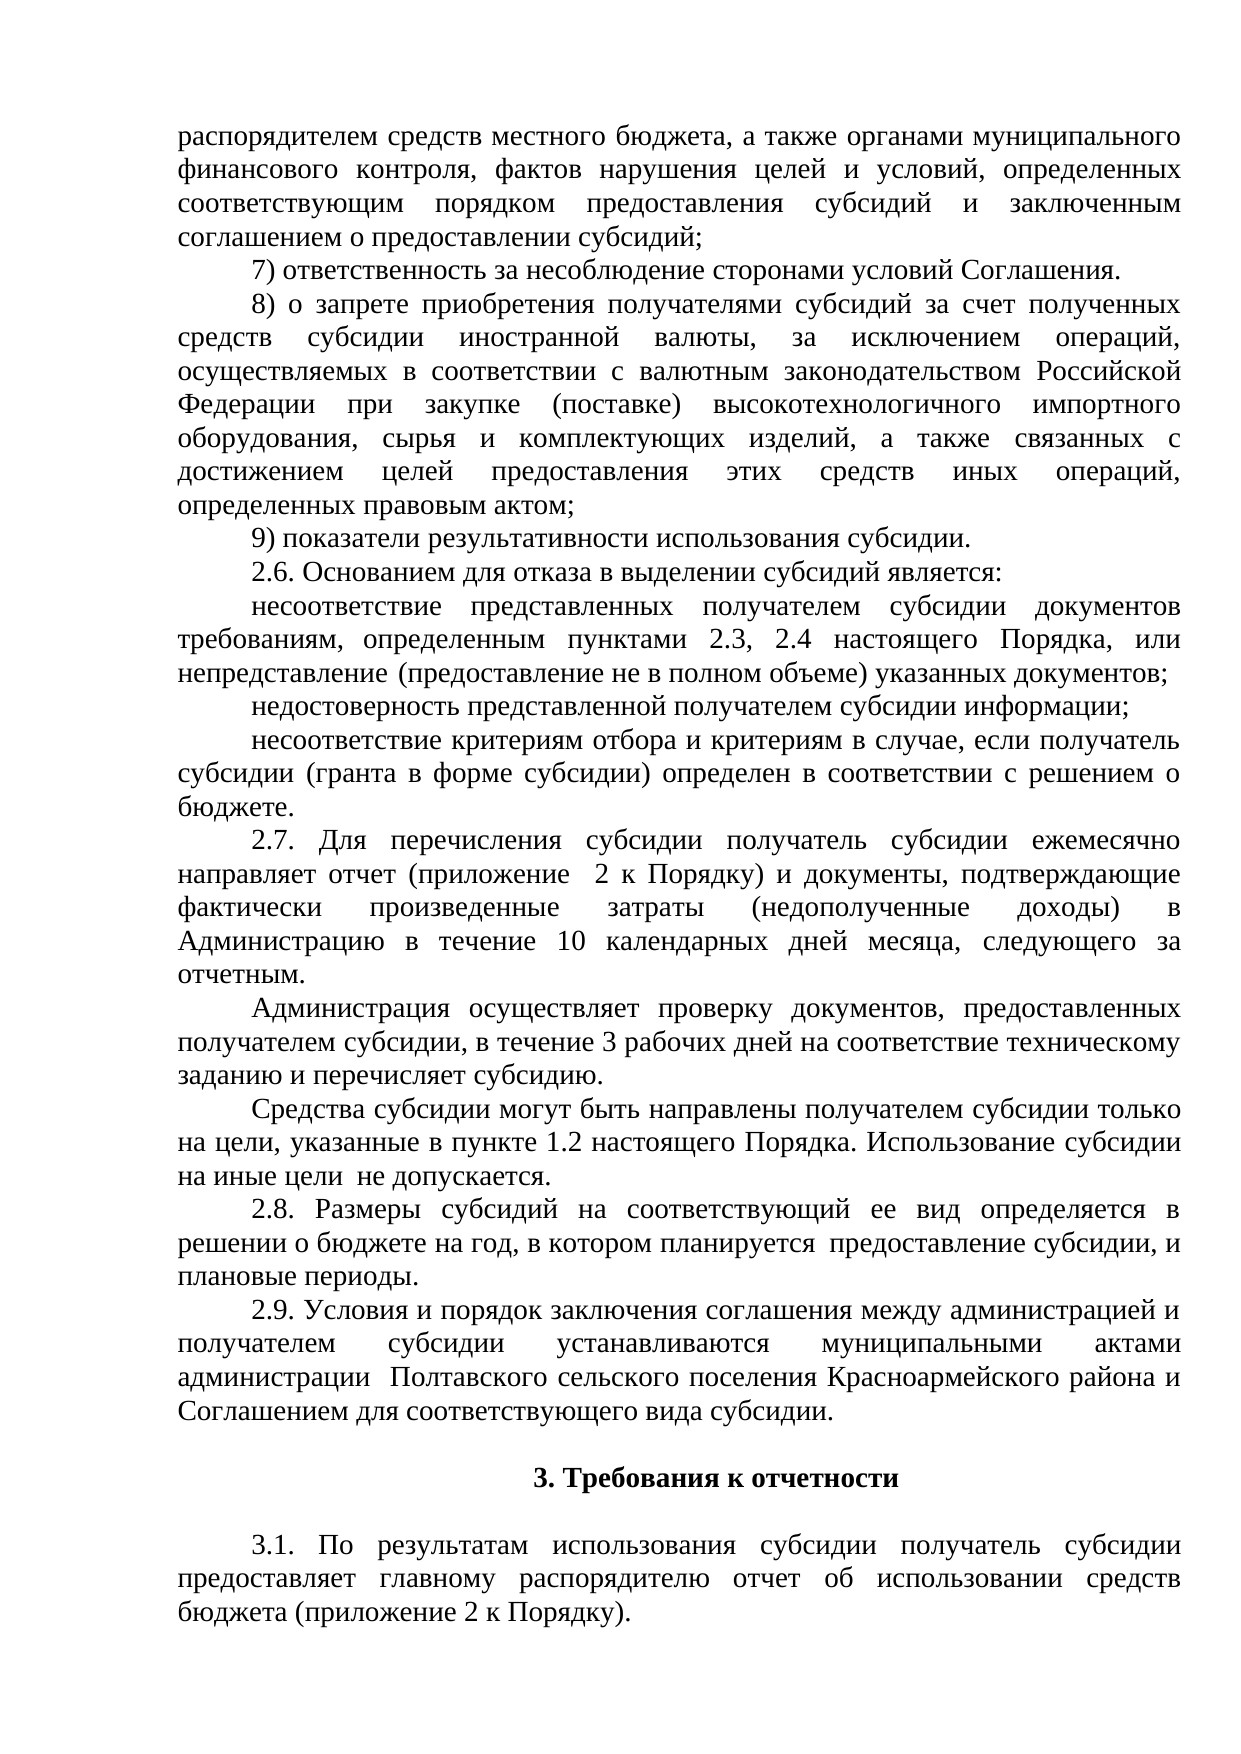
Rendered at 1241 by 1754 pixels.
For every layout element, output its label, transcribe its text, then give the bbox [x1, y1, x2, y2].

list 7) ответственность за несоблюдение сторонами условий Соглашения. [177, 252, 1181, 286]
text 2.7. Для перечисления субсидии получатель субсидии ежемесячно направляет отчет (приложение 2 к Порядку) и документы, подтверждающие фактически произведенные затраты (недополученные доходы) в Администрацию в течение 10 календарных дней месяца, следующего за отчетным. [177, 822, 1181, 990]
text 2.6. Основанием для отказа в выделении субсидий является: [177, 554, 1181, 588]
text 2.8. Размеры субсидий на соответствующий ее вид определяется в решении о бюджете на год, в котором планируется предоставление субсидии, и плановые периоды. [177, 1191, 1181, 1292]
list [177, 118, 1181, 252]
text 2.9. Условия и порядок заключения соглашения между администрацией и получателем субсидии устанавливаются муниципальными актами администрации Полтавского сельского поселения Красноармейского района и Соглашением для соответствующего вида субсидии. [177, 1292, 1181, 1426]
text Администрация осуществляет проверку документов, предоставленных получателем субсидии, в течение 3 рабочих дней на соответствие техническому заданию и перечисляет субсидию. [177, 990, 1181, 1091]
text 3. Требования к отчетности [251, 1460, 1181, 1493]
list 3.1. По результатам использования субсидии получатель субсидии предоставляет главному распорядителю отчет об использовании средств бюджета (приложение 2 к Порядку). [177, 1527, 1181, 1627]
list 8) о запрете приобретения получателями субсидий за счет полученных средств субсидии иностранной валюты, за исключением операций, осуществляемых в соответствии с валютным законодательством Российской Федерации при закупке (поставке) высокотехнологичного импортного оборудования, сырья и комплектующих изделий, а также связанных с достижением целей предоставления этих средств иных операций, определенных правовым актом; [177, 286, 1181, 521]
list 9) показатели результативности использования субсидии. [177, 521, 1181, 554]
text Средства субсидии могут быть направлены получателем субсидии только на цели, указанные в пункте 1.2 настоящего Порядка. Использование субсидии на иные цели не допускается. [177, 1091, 1181, 1191]
list несоответствие критериям отбора и критериям в случае, если получатель субсидии (гранта в форме субсидии) определен в соответствии с решением о бюджете. [177, 722, 1181, 822]
list несоответствие представленных получателем субсидии документов требованиям, определенным пунктами 2.3, 2.4 настоящего Порядка, или непредставление (предоставление не в полном объеме) указанных документов; [177, 588, 1181, 688]
list недостоверность представленной получателем субсидии информации; [177, 688, 1181, 722]
